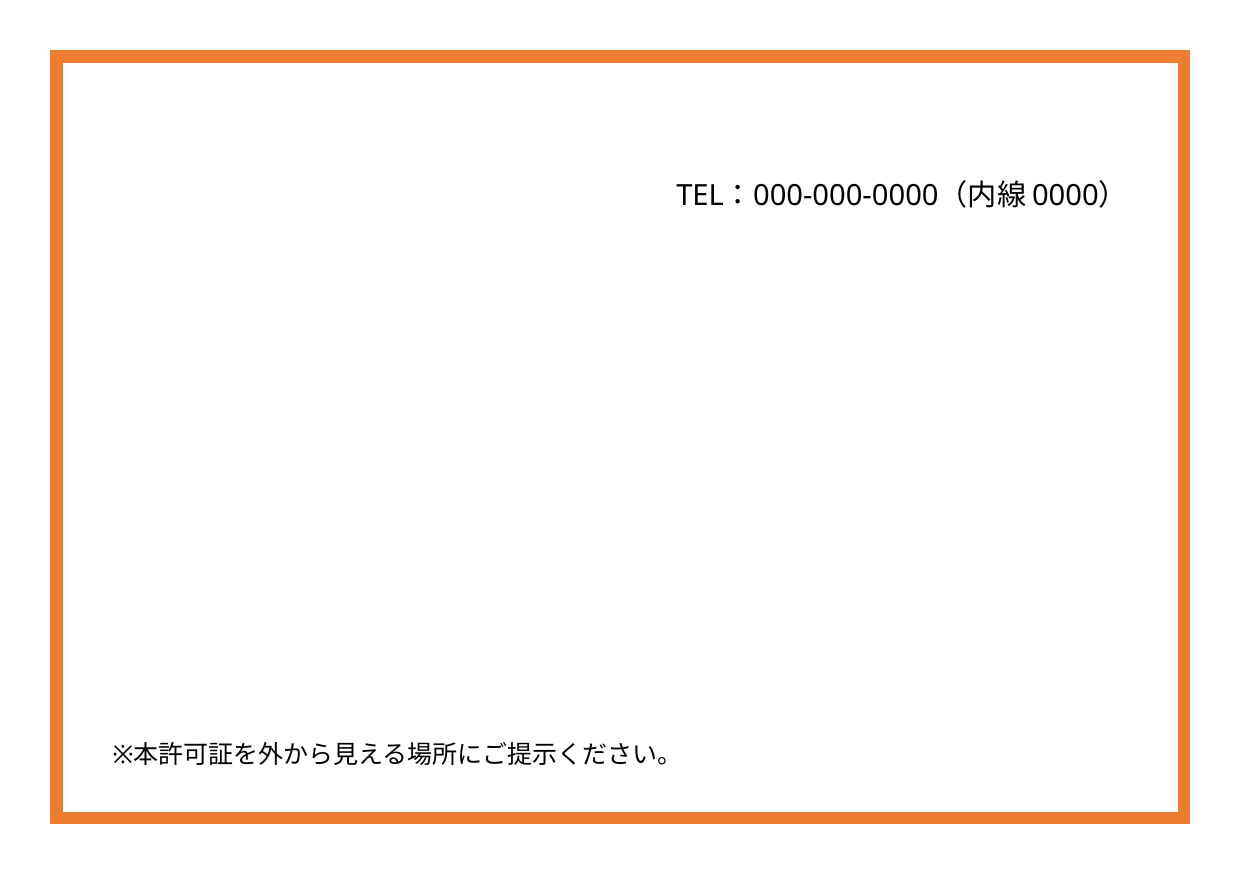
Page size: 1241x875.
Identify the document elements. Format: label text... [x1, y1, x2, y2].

text TEL：000-000-0000（内線0000） [112, 156, 1128, 231]
